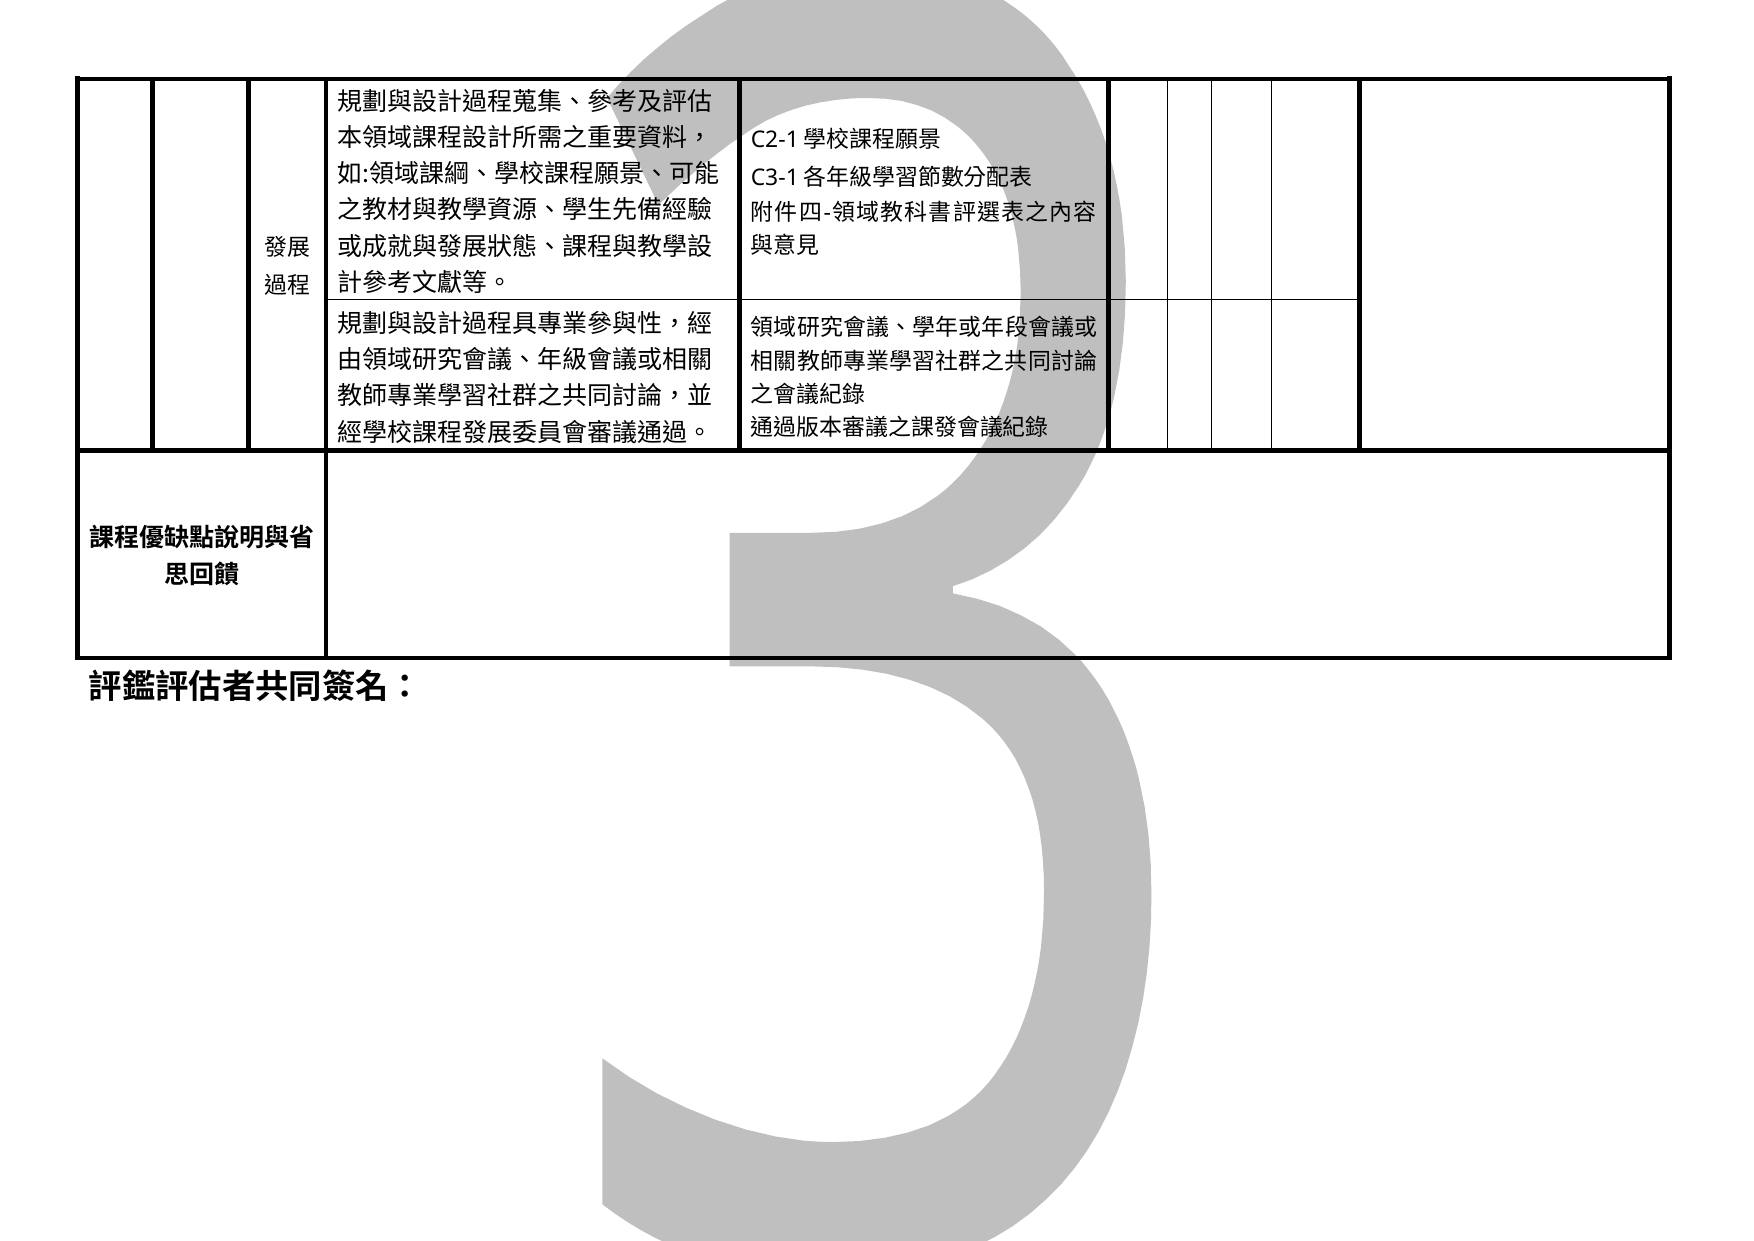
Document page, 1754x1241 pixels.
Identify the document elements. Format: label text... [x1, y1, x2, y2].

table_cell [1272, 81, 1357, 298]
table_cell 領域研究會議、學年或年段會議或相關教師專業學習社群之共同討論之會議紀錄 通過版本審議之課發會議紀錄 [742, 300, 1106, 448]
table_cell [1111, 300, 1167, 448]
table_cell [328, 453, 1667, 656]
table_cell [1111, 81, 1167, 298]
table_cell [1168, 300, 1211, 448]
table_cell 發展過程 [251, 81, 324, 448]
table_cell 課程優缺點說明與省思回饋 [80, 453, 324, 656]
table_cell [1272, 300, 1357, 448]
table_cell 規劃與設計過程具專業參與性，經由領域研究會議、年級會議或相關教師專業學習社群之共同討論，並經學校課程發展委員會審議通過。 [328, 300, 737, 448]
table_cell C2-1學校課程願景 C3-1各年級學習節數分配表 附件四-領域教科書評選表之內容與意見 [742, 81, 1106, 298]
text 評鑑評估者共同簽名： [89, 660, 1665, 708]
table_cell [1168, 81, 1211, 298]
table_cell [1212, 300, 1271, 448]
table_cell 規劃與設計過程蒐集、參考及評估本領域課程設計所需之重要資料，如:領域課綱、學校課程願景、可能之教材與教學資源、學生先備經驗或成就與發展狀態、課程與教學設計參考文獻等。 [328, 81, 737, 298]
table_cell [1362, 81, 1667, 448]
table_cell [1212, 81, 1271, 298]
